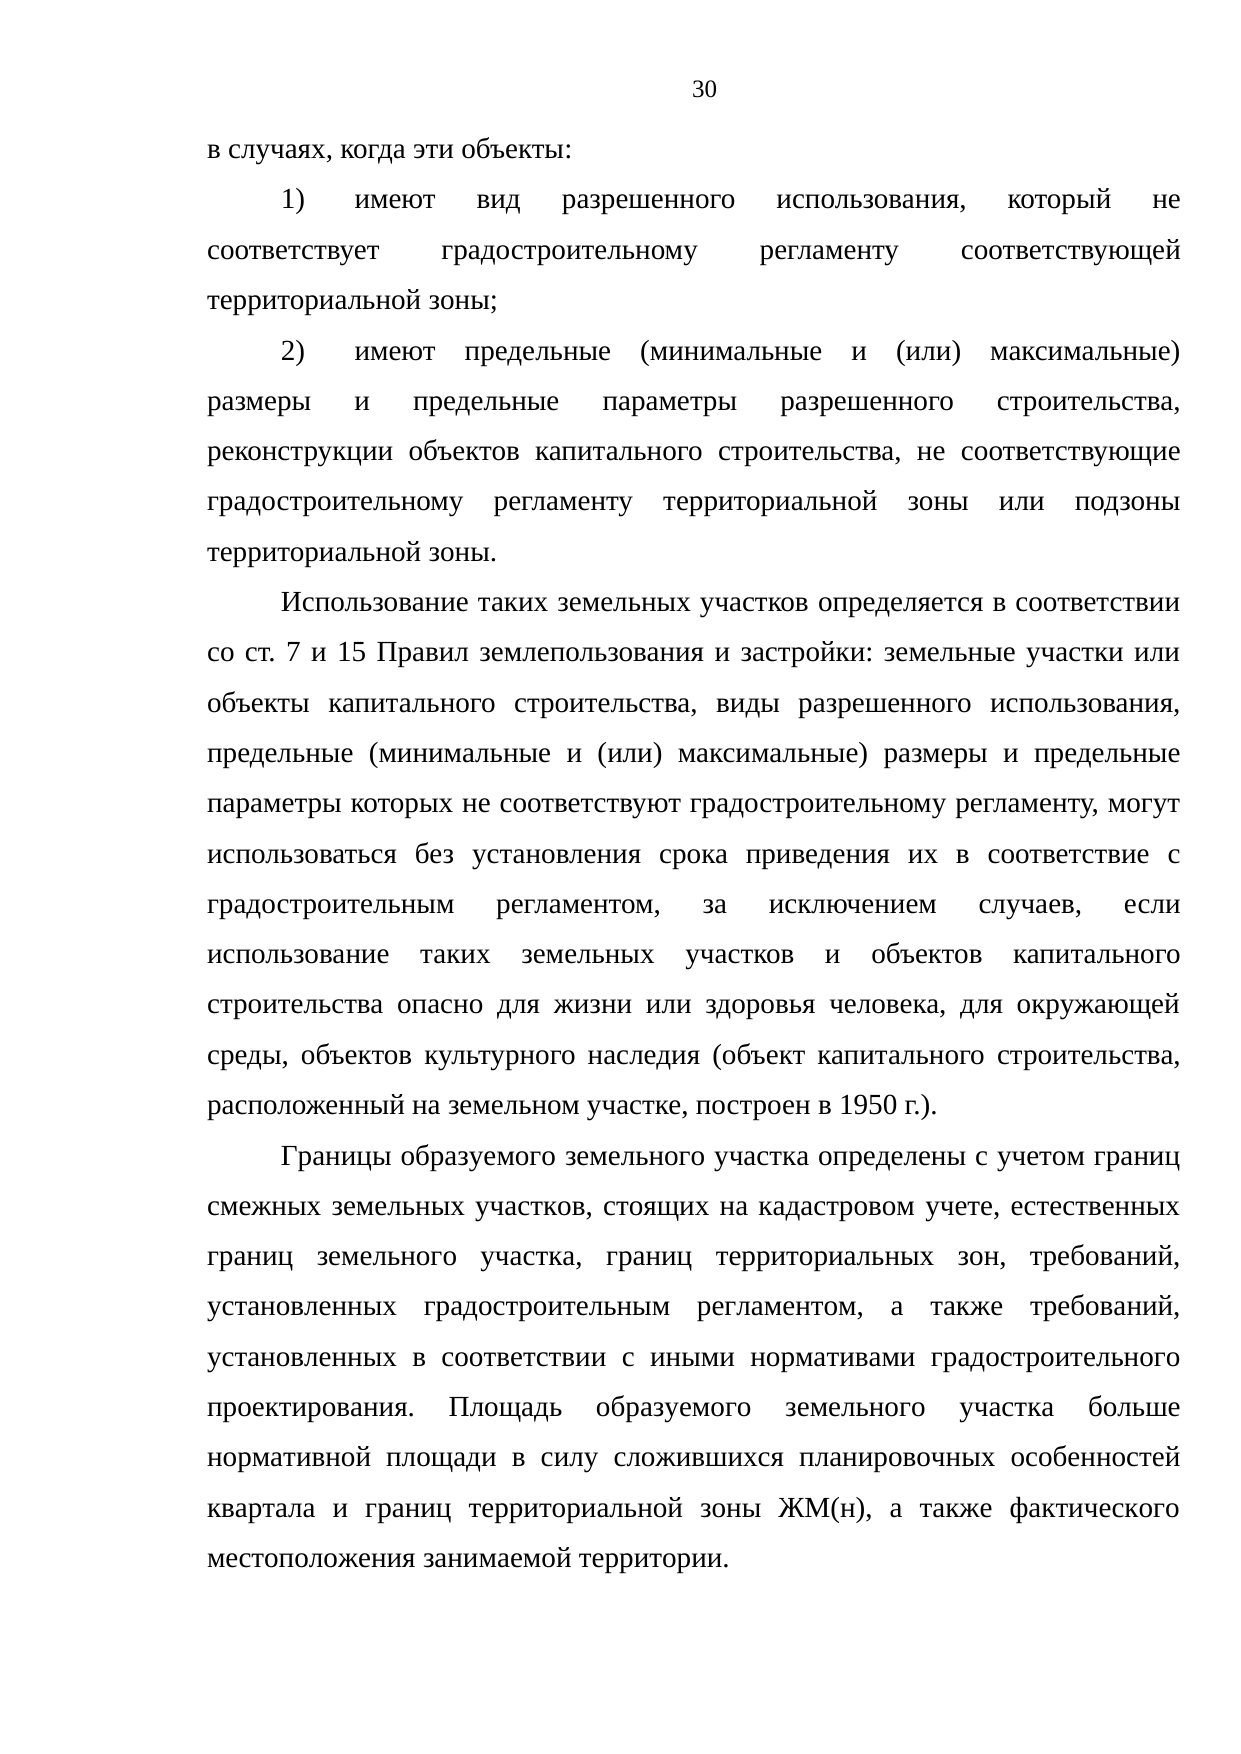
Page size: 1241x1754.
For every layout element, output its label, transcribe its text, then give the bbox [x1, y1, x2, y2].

text 2) имеют предельные (минимальные и (или) максимальные) размеры и предельные параметры разрешенного строительства, реконструкции объектов капитального строительства, не соответствующие градостроительному регламенту территориальной зоны или подзоны территориальной зоны. [207, 333, 1181, 567]
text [207, 131, 1181, 165]
text Использование таких земельных участков определяется в соответствии со ст. 7 и 15 Правил землепользования и застройки: земельные участки или объекты капитального строительства, виды разрешенного использования, предельные (минимальные и (или) максимальные) размеры и предельные параметры которых не соответствуют градостроительному регламенту, могут использоваться без установления срока приведения их в соответствие с градостроительным регламентом, за исключением случаев, если использование таких земельных участков и объектов капитального строительства опасно для жизни или здоровья человека, для окружающей среды, объектов культурного наследия (объект капитального строительства, расположенный на земельном участке, построен в 1950 г.). [207, 584, 1181, 1121]
text 1) имеют вид разрешенного использования, который не соответствует градостроительному регламенту соответствующей территориальной зоны; [207, 182, 1181, 316]
text Границы образуемого земельного участка определены с учетом границ смежных земельных участков, стоящих на кадастровом учете, естественных границ земельного участка, границ территориальных зон, требований, установленных градостроительным регламентом, а также требований, установленных в соответствии с иными нормативами градостроительного проектирования. Площадь образуемого земельного участка больше нормативной площади в силу сложившихся планировочных особенностей квартала и границ территориальной зоны ЖМ(н), а также фактического местоположения занимаемой территории. [207, 1138, 1181, 1574]
